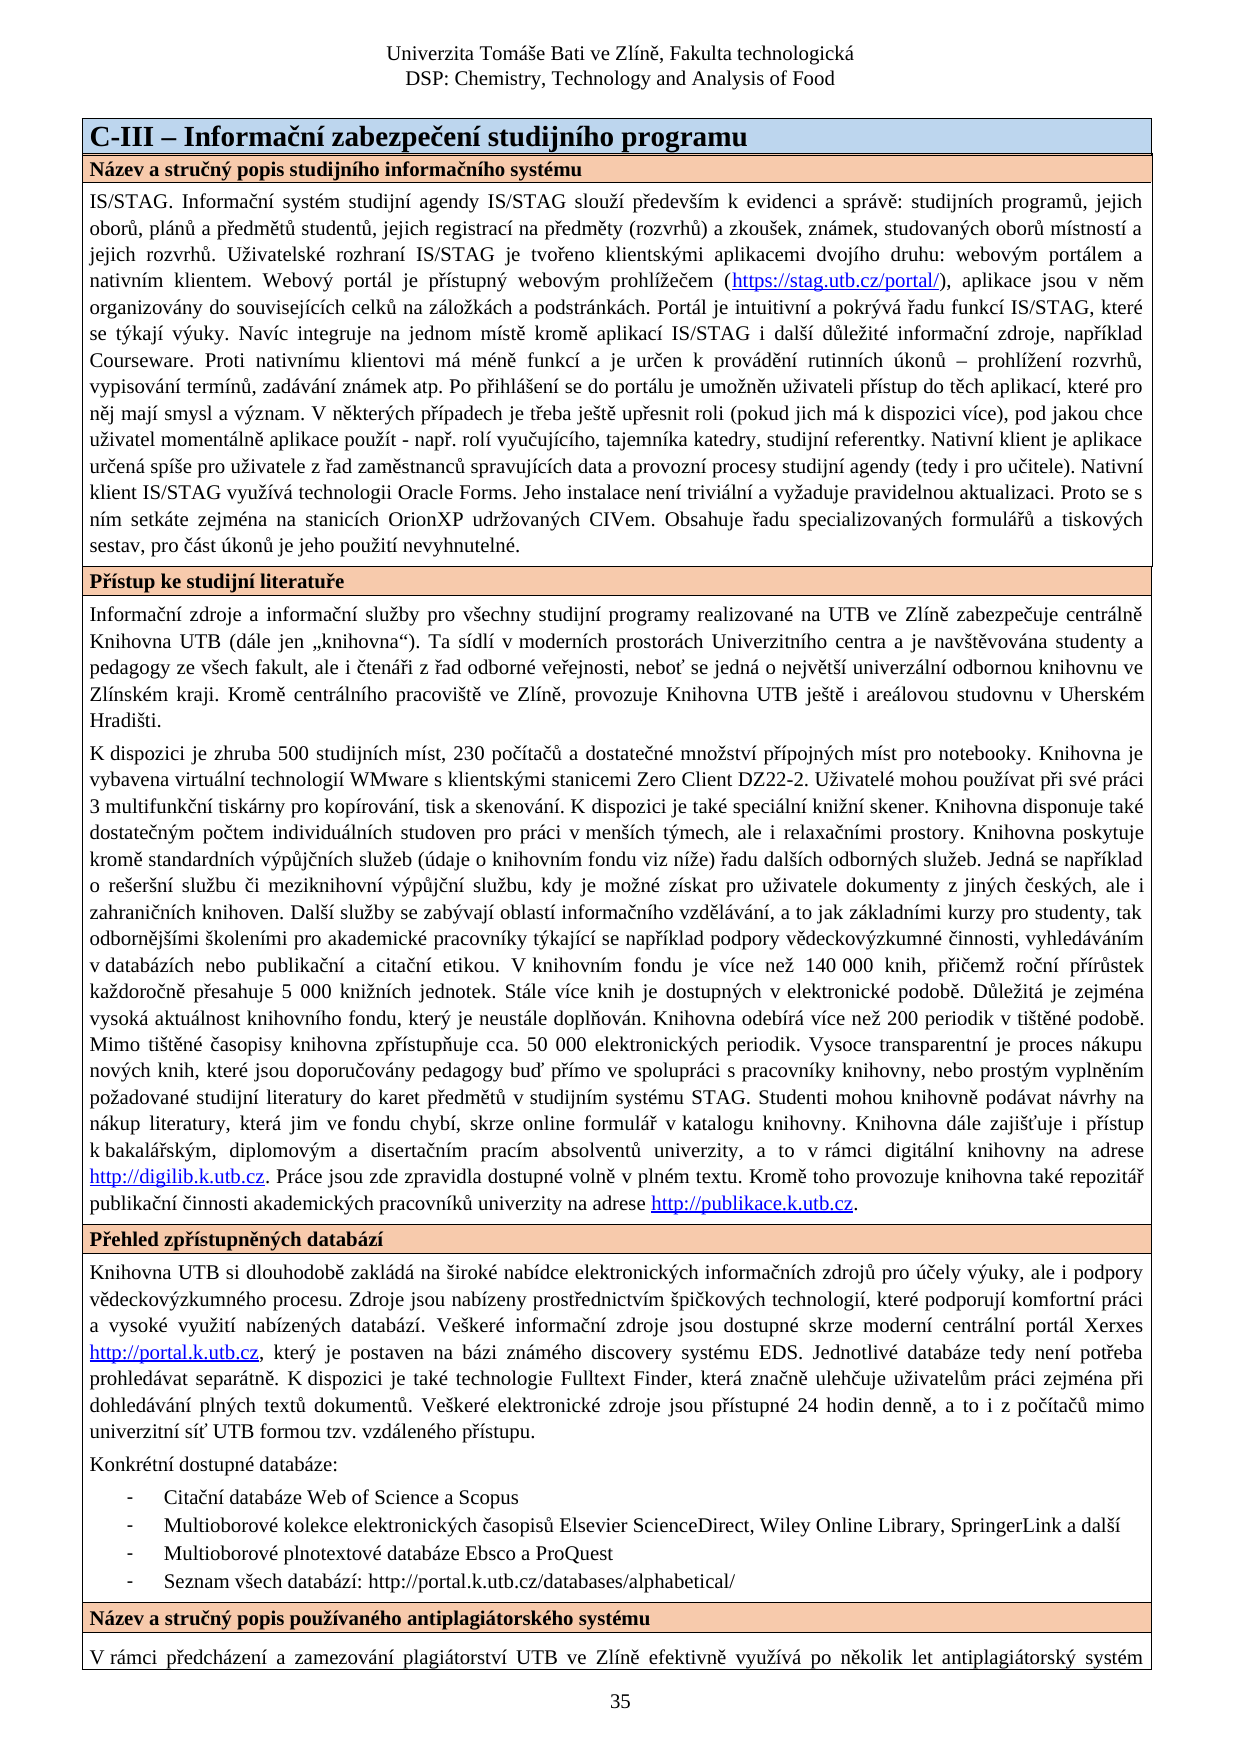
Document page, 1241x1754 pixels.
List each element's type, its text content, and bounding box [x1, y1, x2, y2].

table_cell Přehled zpřístupněných databází [83, 1225, 1151, 1253]
table_cell Název a stručný popis studijního informačního systému [83, 156, 1152, 182]
table_header C-III – Informační zabezpečení studijního programu [83, 119, 1151, 153]
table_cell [83, 1633, 1151, 1669]
table_cell Informační zdroje a informační služby pro všechny studijní programy realizované na UTB ve Zlíně zabezpečuje centrálně Knihovna UTB (dále jen „knihovna“). Ta sídlí v moderních prostorách Univerzitního centra a je navštěvována studenty a pedagogy ze všech fakult, ale i čtenáři z řad odborné veřejnosti, neboť se jedná o největší univerzální odbornou knihovnu ve Zlínském kraji. Kromě centrálního pracoviště ve Zlíně, provozuje Knihovna UTB ještě i areálovou studovnu v Uherském Hradišti. K dispozici je zhruba 500 studijních míst, 230 počítačů a dostatečné množství přípojných míst pro notebooky. Knihovna je vybavena virtuální technologií WMware s klientskými stanicemi Zero Client DZ22-2. Uživatelé mohou používat při své práci 3 multifunkční tiskárny pro kopírování, tisk a skenování. K dispozici je také speciální knižní skener. Knihovna disponuje také dostatečným počtem individuálních studoven pro práci v menších týmech, ale i relaxačními prostory. Knihovna poskytuje kromě standardních výpůjčních služeb (údaje o knihovním fondu viz níže) řadu dalších odborných služeb. Jedná se například o rešeršní službu či meziknihovní výpůjční službu, kdy je možné získat pro uživatele dokumenty z jiných českých, ale i zahraničních knihoven. Další služby se zabývají oblastí informačního vzdělávání, a to jak základními kurzy pro studenty, tak odbornějšími školeními pro akademické pracovníky týkající se například podpory vědeckovýzkumné činnosti, vyhledáváním v databázích nebo publikační a citační etikou. V knihovním fondu je více než 140 000 knih, přičemž roční přírůstek každoročně přesahuje 5 000 knižních jednotek. Stále více knih je dostupných v elektronické podobě. Důležitá je zejména vysoká aktuálnost knihovního fondu, který je neustále doplňován. Knihovna odebírá více než 200 periodik v tištěné podobě. Mimo tištěné časopisy knihovna zpřístupňuje cca. 50 000 elektronických periodik. Vysoce transparentní je proces nákupu nových knih, které jsou doporučovány pedagogy buď přímo ve spolupráci s pracovníky knihovny, nebo prostým vyplněním požadované studijní literatury do karet předmětů v studijním systému STAG. Studenti mohou knihovně podávat návrhy na nákup literatury, která jim ve fondu chybí, skrze online formulář v katalogu knihovny. Knihovna dále zajišťuje i přístup k bakalářským, diplomovým a disertačním pracím absolventů univerzity, a to v rámci digitální knihovny na adrese http://digilib.k.utb.cz. Práce jsou zde zpravidla dostupné volně v plném textu. Kromě toho provozuje knihovna také repozitář publikační činnosti akademických pracovníků univerzity na adrese http://publikace.k.utb.cz. [83, 596, 1151, 1223]
table_cell Název a stručný popis používaného antiplagiátorského systému [83, 1603, 1151, 1632]
table_cell Knihovna UTB si dlouhodobě zakládá na široké nabídce elektronických informačních zdrojů pro účely výuky, ale i podpory vědeckovýzkumného procesu. Zdroje jsou nabízeny prostřednictvím špičkových technologií, které podporují komfortní práci a vysoké využití nabízených databází. Veškeré informační zdroje jsou dostupné skrze moderní centrální portál Xerxes http://portal.k.utb.cz, který je postaven na bázi známého discovery systému EDS. Jednotlivé databáze tedy není potřeba prohledávat separátně. K dispozici je také technologie Fulltext Finder, která značně ulehčuje uživatelům práci zejména při dohledávání plných textů dokumentů. Veškeré elektronické zdroje jsou přístupné 24 hodin denně, a to i z počítačů mimo univerzitní síť UTB formou tzv. vzdáleného přístupu. Konkrétní dostupné databáze: Citační databáze Web of Science a Scopus Multioborové kolekce elektronických časopisů Elsevier ScienceDirect, Wiley Online Library, SpringerLink a další Multioborové plnotextové databáze Ebsco a ProQuest Seznam všech databází: http://portal.k.utb.cz/databases/alphabetical/ [83, 1254, 1151, 1602]
table_cell Přístup ke studijní literatuře [83, 567, 1151, 595]
table_cell IS/STAG. Informační systém studijní agendy IS/STAG slouží především k evidenci a správě: studijních programů, jejich oborů, plánů a předmětů studentů, jejich registrací na předměty (rozvrhů) a zkoušek, známek, studovaných oborů místností a jejich rozvrhů. Uživatelské rozhraní IS/STAG je tvořeno klientskými aplikacemi dvojího druhu: webovým portálem a nativním klientem. Webový portál je přístupný webovým prohlížečem (https://stag.utb.cz/portal/), aplikace jsou v něm organizovány do souvisejících celků na záložkách a podstránkách. Portál je intuitivní a pokrývá řadu funkcí IS/STAG, které se týkají výuky. Navíc integruje na jednom místě kromě aplikací IS/STAG i další důležité informační zdroje, například Courseware. Proti nativnímu klientovi má méně funkcí a je určen k provádění rutinních úkonů – prohlížení rozvrhů, vypisování termínů, zadávání známek atp. Po přihlášení se do portálu je umožněn uživateli přístup do těch aplikací, které pro něj mají smysl a význam. V některých případech je třeba ještě upřesnit roli (pokud jich má k dispozici více), pod jakou chce uživatel momentálně aplikace použít - např. rolí vyučujícího, tajemníka katedry, studijní referentky. Nativní klient je aplikace určená spíše pro uživatele z řad zaměstnanců spravujících data a provozní procesy studijní agendy (tedy i pro učitele). Nativní klient IS/STAG využívá technologii Oracle Forms. Jeho instalace není triviální a vyžaduje pravidelnou aktualizaci. Proto se s ním setkáte zejména na stanicích OrionXP udržovaných CIVem. Obsahuje řadu specializovaných formulářů a tiskových sestav, pro část úkonů je jeho použití nevyhnutelné. [83, 182, 1152, 566]
